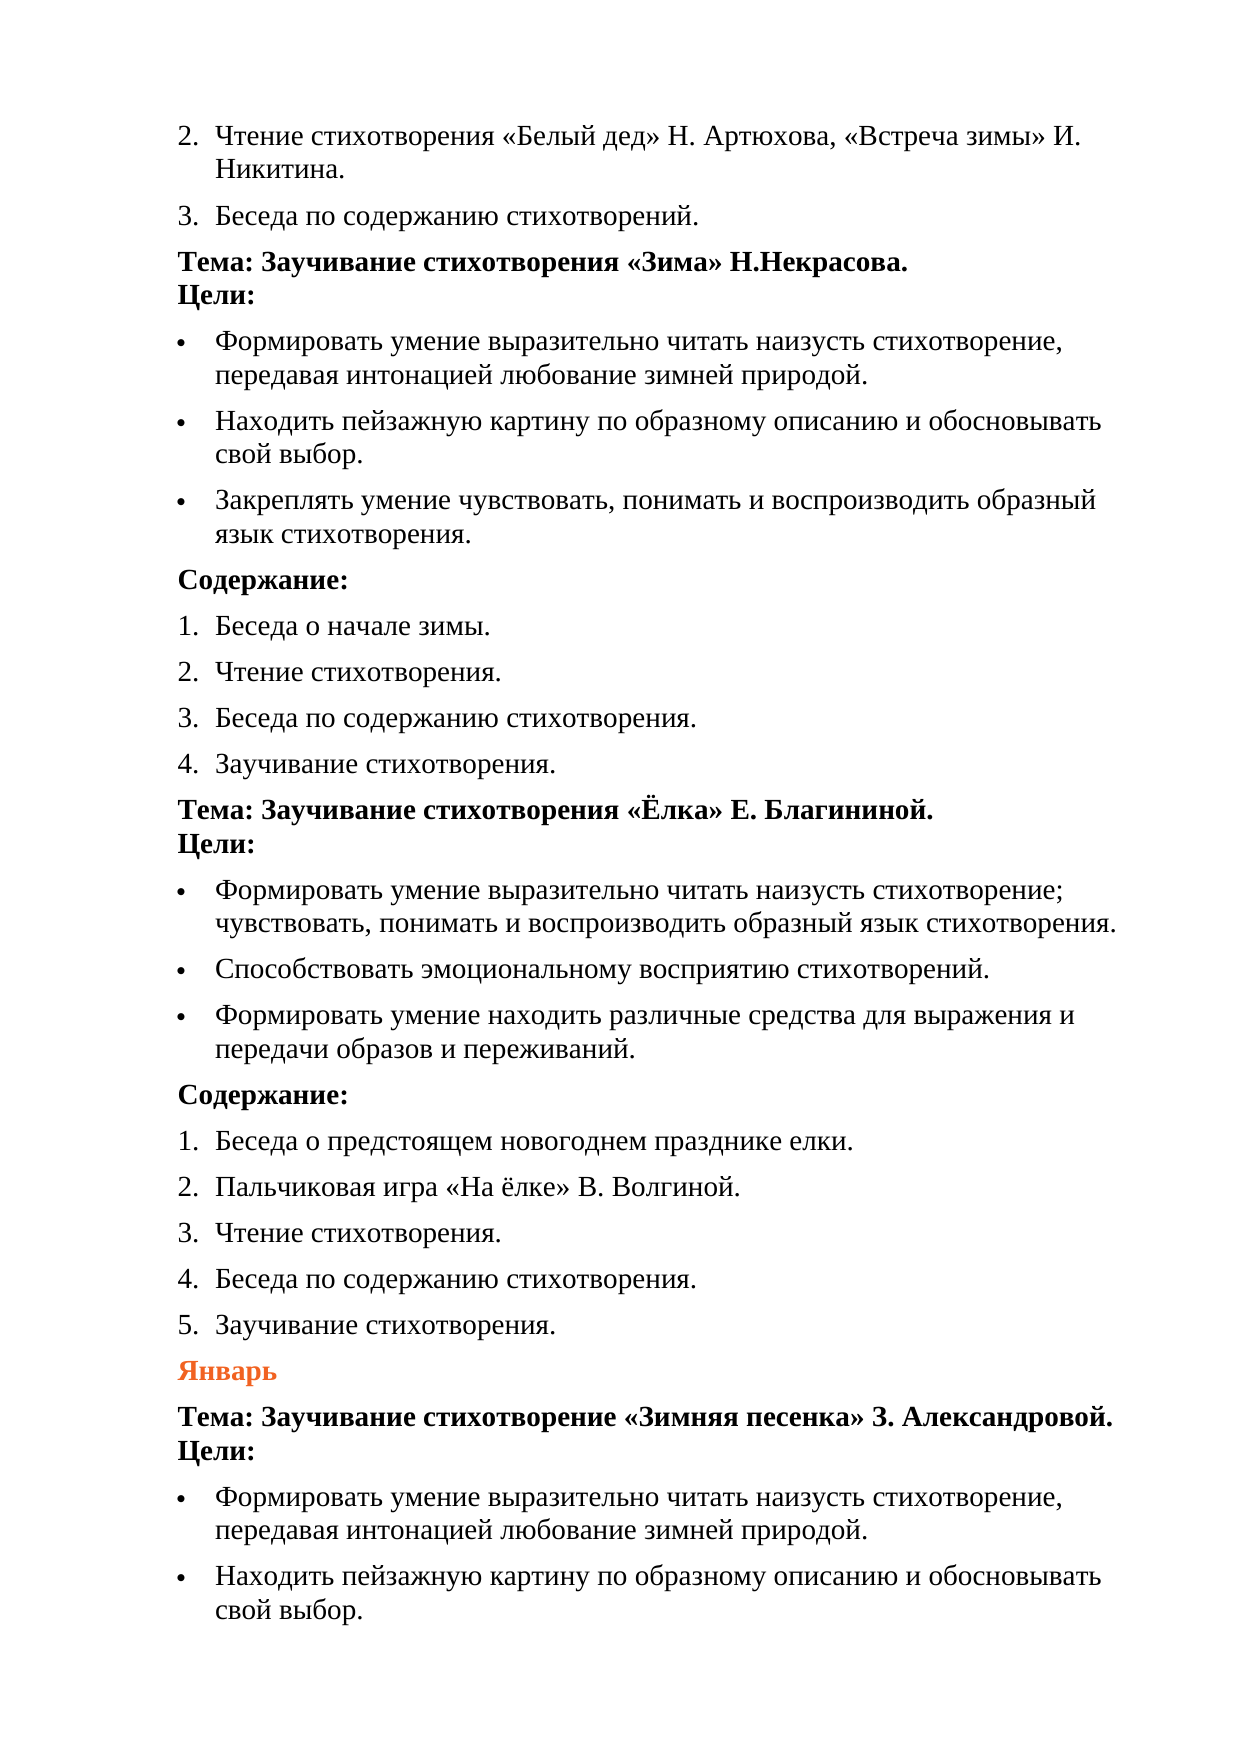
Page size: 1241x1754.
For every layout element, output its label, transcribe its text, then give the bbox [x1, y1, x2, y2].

list Пальчиковая игра «На ёлке» В. Волгиной. [177, 1169, 1152, 1203]
text Содержание: [177, 562, 1152, 596]
list Формировать умение выразительно читать наизусть стихотворение, передавая интонацией любование зимней природой. [177, 1479, 1152, 1546]
list Заучивание стихотворения. [177, 746, 1152, 780]
list Беседа по содержанию стихотворений. [177, 198, 1152, 231]
list Чтение стихотворения. [177, 654, 1152, 688]
text Цели: [177, 826, 1152, 859]
list Беседа о предстоящем новогоднем празднике елки. [177, 1123, 1152, 1157]
list Чтение стихотворения. [177, 1215, 1152, 1249]
list Находить пейзажную картину по образному описанию и обосновывать свой выбор. [177, 1558, 1152, 1626]
text Цели: [177, 1433, 1152, 1466]
text Содержание: [177, 1077, 1152, 1111]
list Формировать умение выразительно читать наизусть стихотворение, передавая интонацией любование зимней природой. [177, 323, 1152, 390]
list Беседа по содержанию стихотворения. [177, 700, 1152, 734]
text Тема: Заучивание стихотворение «Зимняя песенка» З. Александровой. [177, 1399, 1152, 1433]
list Способствовать эмоциональному восприятию стихотворений. [177, 951, 1152, 985]
list Формировать умение находить различные средства для выражения и передачи образов и переживаний. [177, 997, 1152, 1064]
list Беседа по содержанию стихотворения. [177, 1261, 1152, 1295]
text Цели: [177, 277, 1152, 311]
list Находить пейзажную картину по образному описанию и обосновывать свой выбор. [177, 403, 1152, 470]
list Чтение стихотворения «Белый дед» Н. Артюхова, «Встреча зимы» И. Никитина. [177, 118, 1152, 185]
list Беседа о начале зимы. [177, 608, 1152, 642]
text Январь [177, 1353, 1152, 1387]
text Тема: Заучивание стихотворения «Ёлка» Е. Благининой. [177, 792, 1152, 826]
text Тема: Заучивание стихотворения «Зима» Н.Некрасова. [177, 244, 1152, 277]
list Формировать умение выразительно читать наизусть стихотворение; чувствовать, понимать и воспроизводить образный язык стихотворения. [177, 872, 1152, 939]
list Закреплять умение чувствовать, понимать и воспроизводить образный язык стихотворения. [177, 482, 1152, 549]
list Заучивание стихотворения. [177, 1307, 1152, 1341]
